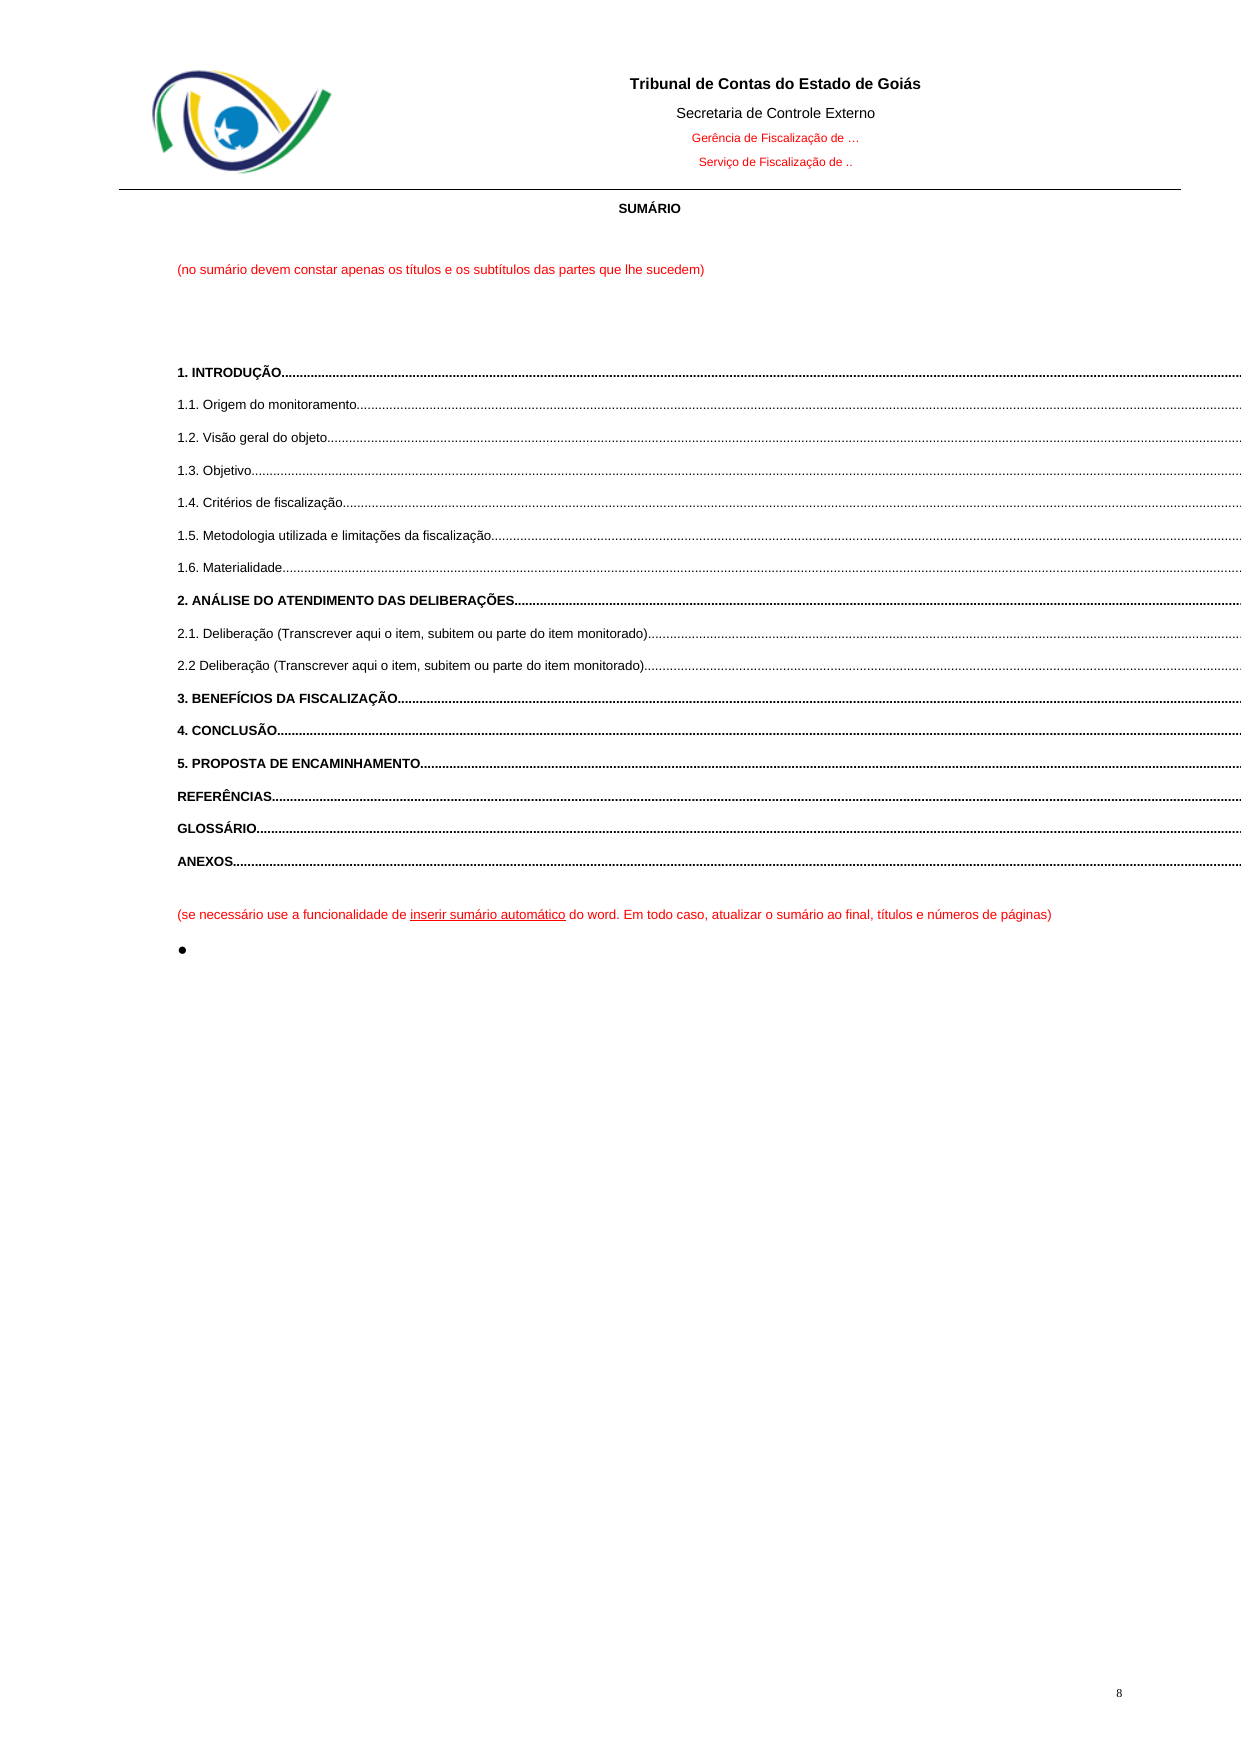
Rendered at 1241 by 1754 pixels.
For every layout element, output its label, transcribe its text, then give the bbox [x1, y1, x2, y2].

text (se necessário use a funcionalidade de inserir sumário automático do word. Em todo caso, atualizar o sumário ao final, títulos e números de páginas) [177, 896, 1122, 922]
text SUMÁRIO [177, 191, 1122, 217]
text (no sumário devem constar apenas os títulos e os subtítulos das partes que lhe sucedem) [177, 251, 1122, 277]
picture [145, 63, 337, 181]
